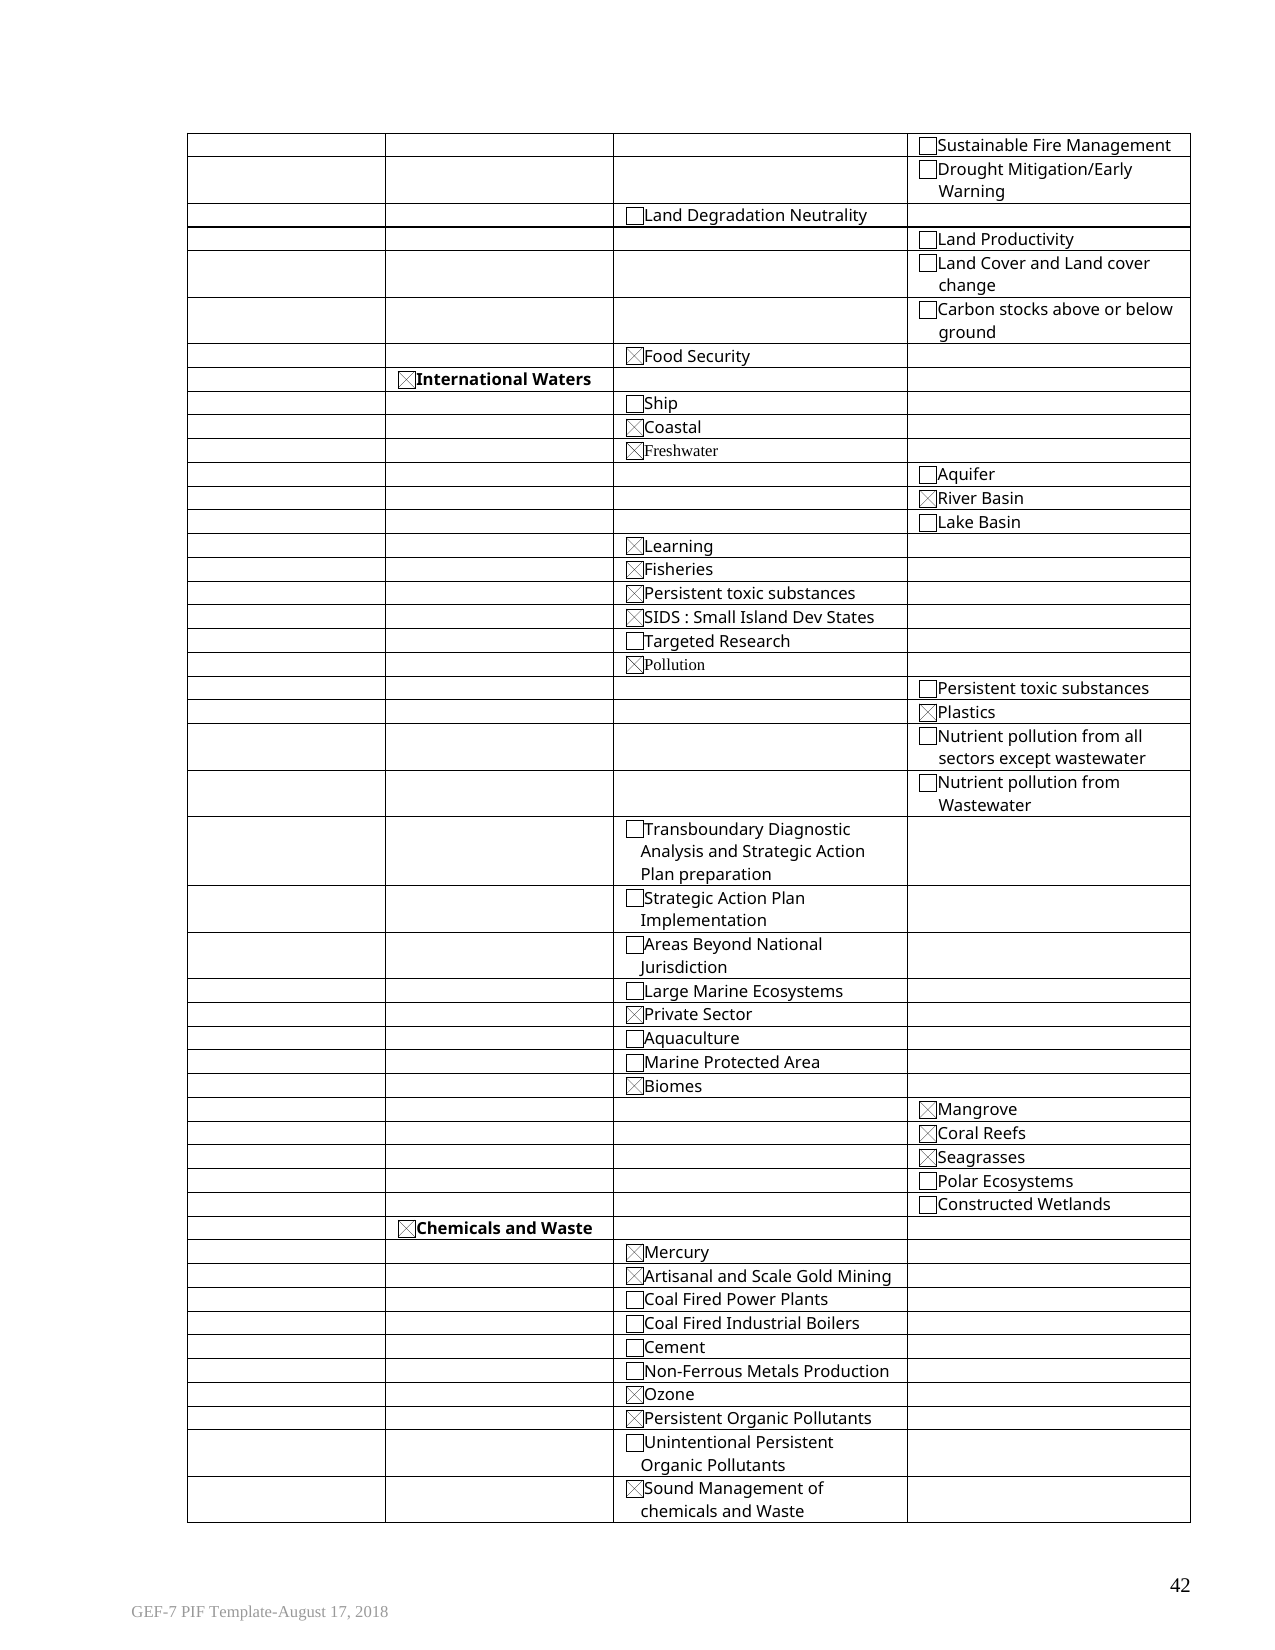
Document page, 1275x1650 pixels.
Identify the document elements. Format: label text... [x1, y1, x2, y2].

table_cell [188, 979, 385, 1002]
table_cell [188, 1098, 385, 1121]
table_cell [614, 298, 907, 343]
table_cell [386, 228, 613, 250]
table_cell [614, 134, 907, 156]
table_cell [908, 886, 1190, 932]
table_cell Land Degradation Neutrality [614, 204, 907, 226]
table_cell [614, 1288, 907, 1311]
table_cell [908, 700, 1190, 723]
table_cell Freshwater [614, 439, 907, 462]
table_cell Fisheries [614, 558, 907, 581]
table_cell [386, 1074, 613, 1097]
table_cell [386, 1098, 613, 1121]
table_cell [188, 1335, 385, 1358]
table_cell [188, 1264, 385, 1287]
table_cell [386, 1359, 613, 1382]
table_cell [386, 510, 613, 533]
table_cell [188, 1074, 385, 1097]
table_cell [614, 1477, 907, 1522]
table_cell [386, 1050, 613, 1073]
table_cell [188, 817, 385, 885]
table_cell [908, 392, 1190, 414]
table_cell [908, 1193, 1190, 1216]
table_cell [386, 463, 613, 486]
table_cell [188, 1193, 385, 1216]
table_cell Lake Basin [908, 510, 1190, 533]
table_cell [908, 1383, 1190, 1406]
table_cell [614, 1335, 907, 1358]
table_cell [386, 298, 613, 343]
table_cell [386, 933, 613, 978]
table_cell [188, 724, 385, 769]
table_cell SIDS : Small Island Dev States [614, 605, 907, 628]
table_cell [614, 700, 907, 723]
table_cell Land Cover and Land cover change [908, 251, 1190, 297]
table_cell Food Security [614, 344, 907, 367]
table_cell [614, 228, 907, 250]
table_cell [188, 392, 385, 414]
table_cell [386, 558, 613, 581]
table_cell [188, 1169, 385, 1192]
table_cell Carbon stocks above or below ground [908, 298, 1190, 343]
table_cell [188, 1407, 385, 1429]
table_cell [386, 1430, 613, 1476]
table_cell [188, 487, 385, 509]
table_cell [188, 605, 385, 628]
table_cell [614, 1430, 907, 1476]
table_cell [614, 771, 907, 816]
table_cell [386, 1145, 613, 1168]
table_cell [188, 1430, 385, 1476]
table_cell Coastal [614, 415, 907, 438]
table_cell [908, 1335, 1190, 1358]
table_cell [188, 344, 385, 367]
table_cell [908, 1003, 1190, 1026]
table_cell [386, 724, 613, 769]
table_cell Learning [614, 534, 907, 557]
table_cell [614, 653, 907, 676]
table_cell [188, 534, 385, 557]
table_cell [614, 368, 907, 391]
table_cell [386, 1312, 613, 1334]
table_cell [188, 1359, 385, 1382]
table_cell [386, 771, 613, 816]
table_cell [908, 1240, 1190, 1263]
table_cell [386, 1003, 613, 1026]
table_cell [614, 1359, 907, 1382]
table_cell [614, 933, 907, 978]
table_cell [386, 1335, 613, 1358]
table_cell [188, 558, 385, 581]
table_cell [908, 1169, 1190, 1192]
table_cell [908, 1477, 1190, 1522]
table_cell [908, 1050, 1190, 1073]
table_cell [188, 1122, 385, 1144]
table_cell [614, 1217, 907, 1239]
table_cell [908, 415, 1190, 438]
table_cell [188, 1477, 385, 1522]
table_cell [908, 558, 1190, 581]
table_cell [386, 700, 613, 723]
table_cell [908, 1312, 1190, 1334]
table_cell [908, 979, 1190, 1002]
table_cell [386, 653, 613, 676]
table_cell [386, 344, 613, 367]
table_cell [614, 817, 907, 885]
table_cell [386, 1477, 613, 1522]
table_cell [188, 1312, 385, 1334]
table_cell Drought Mitigation/Early Warning [908, 157, 1190, 203]
table_cell [188, 463, 385, 486]
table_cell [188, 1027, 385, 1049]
table_cell [188, 134, 385, 156]
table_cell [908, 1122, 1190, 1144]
table_cell [188, 204, 385, 226]
table_cell [188, 228, 385, 250]
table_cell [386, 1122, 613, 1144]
table_cell [386, 157, 613, 203]
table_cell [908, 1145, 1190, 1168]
table_cell [188, 157, 385, 203]
table_cell [386, 487, 613, 509]
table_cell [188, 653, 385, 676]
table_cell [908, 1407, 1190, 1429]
table_cell [188, 368, 385, 391]
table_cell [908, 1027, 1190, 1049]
table_cell Ship [614, 392, 907, 414]
table_cell [188, 582, 385, 604]
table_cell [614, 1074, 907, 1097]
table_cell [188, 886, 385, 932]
table_cell [386, 204, 613, 226]
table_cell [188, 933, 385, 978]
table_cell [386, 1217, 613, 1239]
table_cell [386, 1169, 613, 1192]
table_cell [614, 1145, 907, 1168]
table_cell [386, 134, 613, 156]
table_cell [614, 157, 907, 203]
table_cell [908, 439, 1190, 462]
table_cell [188, 510, 385, 533]
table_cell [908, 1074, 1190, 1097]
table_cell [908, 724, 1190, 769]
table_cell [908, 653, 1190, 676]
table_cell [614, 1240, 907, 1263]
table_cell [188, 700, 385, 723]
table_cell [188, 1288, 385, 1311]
table_cell [188, 439, 385, 462]
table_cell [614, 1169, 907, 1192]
table_cell Targeted Research [614, 629, 907, 652]
table_cell [908, 605, 1190, 628]
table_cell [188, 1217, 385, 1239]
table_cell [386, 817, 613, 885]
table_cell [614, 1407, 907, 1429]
table_cell [614, 251, 907, 297]
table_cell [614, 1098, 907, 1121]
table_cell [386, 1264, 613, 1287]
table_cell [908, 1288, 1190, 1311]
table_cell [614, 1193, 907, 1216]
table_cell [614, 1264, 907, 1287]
table_cell [386, 251, 613, 297]
table_cell [614, 463, 907, 486]
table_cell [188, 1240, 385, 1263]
table_cell Sustainable Fire Management [908, 134, 1190, 156]
table_cell Aquifer [908, 463, 1190, 486]
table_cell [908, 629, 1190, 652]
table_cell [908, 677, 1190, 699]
table_cell River Basin [908, 487, 1190, 509]
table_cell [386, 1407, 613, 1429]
table_cell Persistent toxic substances [614, 582, 907, 604]
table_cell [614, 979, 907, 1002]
table_cell [188, 251, 385, 297]
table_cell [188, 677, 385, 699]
table_cell [386, 582, 613, 604]
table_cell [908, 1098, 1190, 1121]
table_cell [386, 629, 613, 652]
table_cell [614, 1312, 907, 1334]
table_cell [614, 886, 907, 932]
table_cell [908, 534, 1190, 557]
table_cell International Waters [386, 368, 613, 391]
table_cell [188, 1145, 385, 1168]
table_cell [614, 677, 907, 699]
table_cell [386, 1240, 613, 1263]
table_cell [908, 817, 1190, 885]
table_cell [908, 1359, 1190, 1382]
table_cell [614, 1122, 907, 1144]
table_cell [386, 605, 613, 628]
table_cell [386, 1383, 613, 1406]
table_cell [614, 510, 907, 533]
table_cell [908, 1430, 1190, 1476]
table_cell [386, 415, 613, 438]
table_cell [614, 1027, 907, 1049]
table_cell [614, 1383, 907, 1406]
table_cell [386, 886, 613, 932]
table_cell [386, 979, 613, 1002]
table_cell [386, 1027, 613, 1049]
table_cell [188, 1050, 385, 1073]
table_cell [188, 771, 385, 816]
table_cell [188, 629, 385, 652]
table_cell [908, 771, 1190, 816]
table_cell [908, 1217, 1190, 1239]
table_cell [188, 298, 385, 343]
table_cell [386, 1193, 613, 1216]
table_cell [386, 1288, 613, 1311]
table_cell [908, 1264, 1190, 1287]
table_cell [908, 344, 1190, 367]
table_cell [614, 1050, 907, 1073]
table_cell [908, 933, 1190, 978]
table_cell [614, 487, 907, 509]
table_cell [386, 439, 613, 462]
table_cell [386, 392, 613, 414]
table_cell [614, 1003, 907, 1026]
table_cell [386, 534, 613, 557]
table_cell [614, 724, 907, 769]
table_cell Land Productivity [908, 228, 1190, 250]
table_cell [908, 582, 1190, 604]
table_cell [908, 204, 1190, 226]
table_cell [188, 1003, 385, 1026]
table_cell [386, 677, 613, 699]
table_cell [188, 415, 385, 438]
table_cell [908, 368, 1190, 391]
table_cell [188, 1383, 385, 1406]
